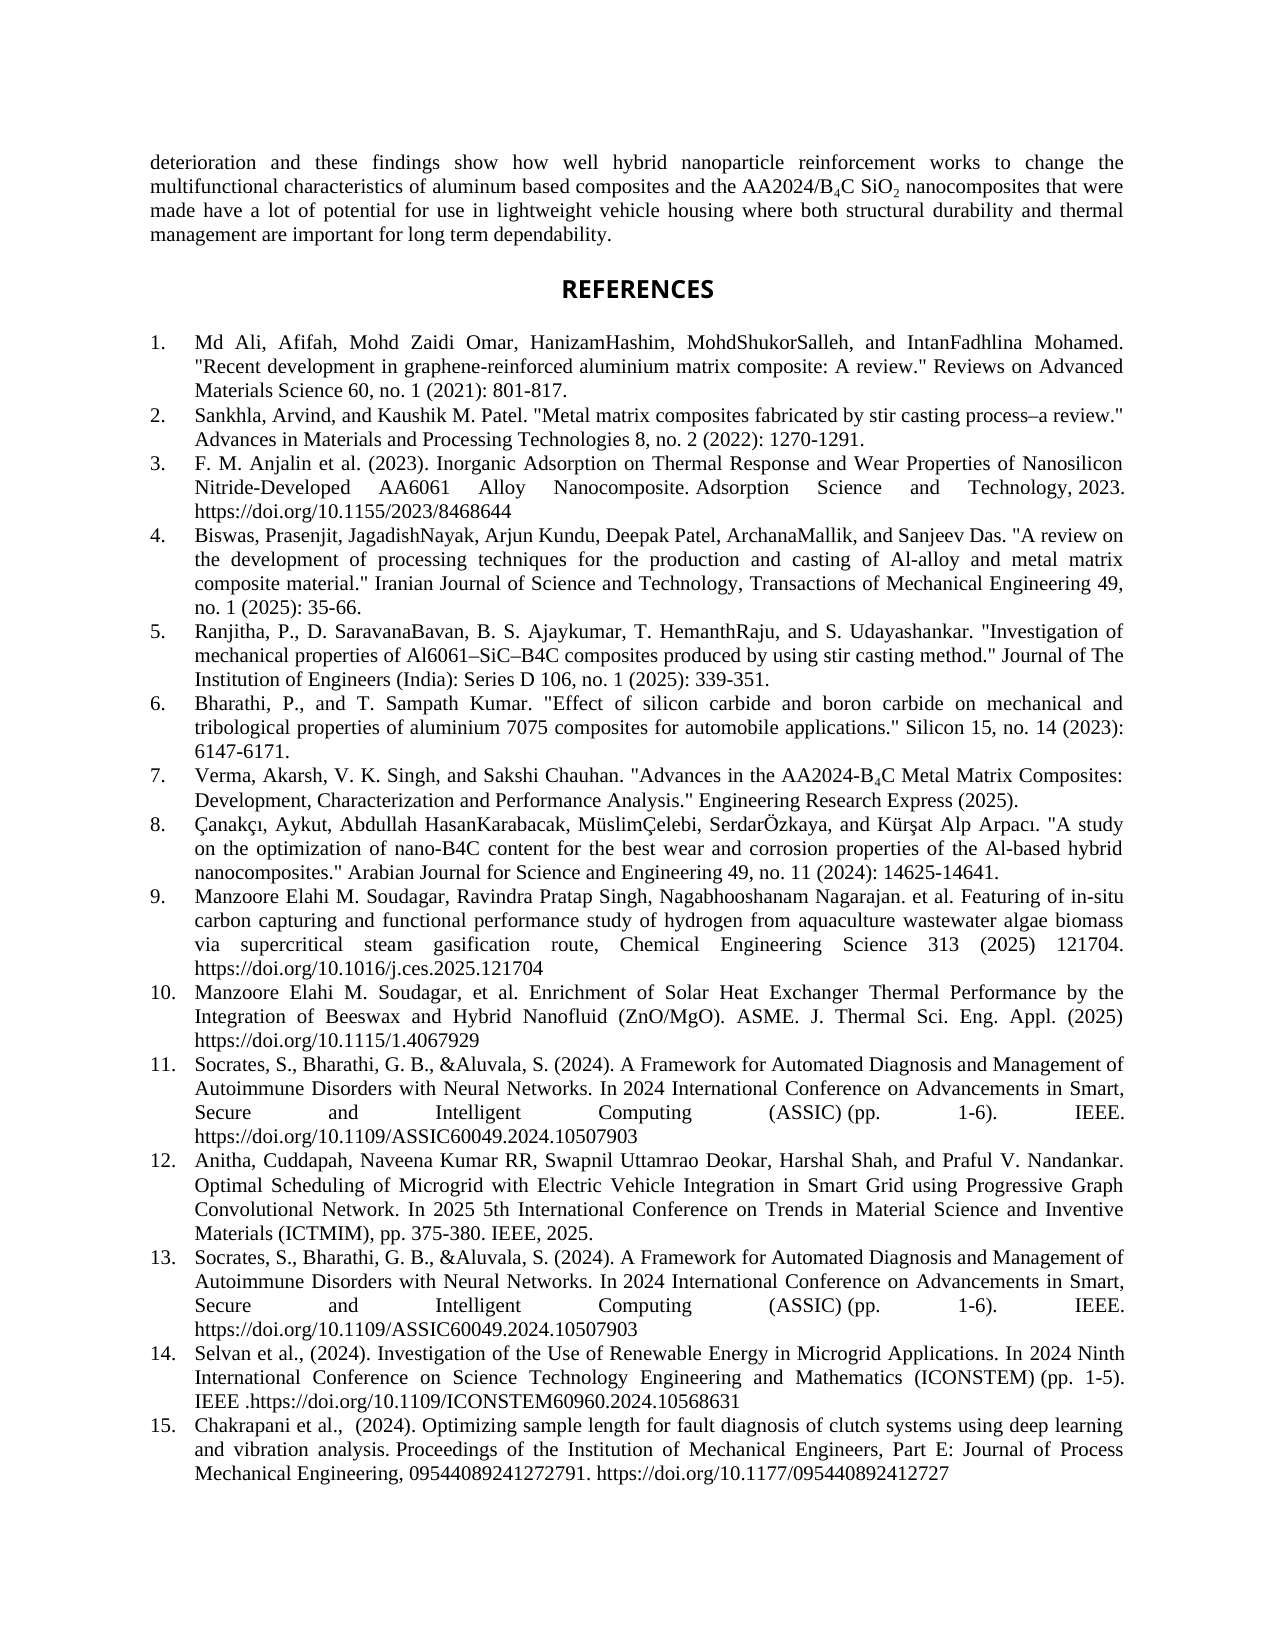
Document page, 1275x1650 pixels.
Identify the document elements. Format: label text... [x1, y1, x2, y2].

text Bharathi, P., and T. Sampath Kumar. "Effect of silicon carbide and boron carbide on mechanical and tribological properties of aluminium 7075 composites for automobile applications." Silicon 15, no. 14 (2023): 6147-6171. [150, 691, 1125, 763]
text Socrates, S., Bharathi, G. B., &Aluvala, S. (2024). A Framework for Automated Diagnosis and Management of Autoimmune Disorders with Neural Networks. In 2024 International Conference on Advancements in Smart, Secure and Intelligent Computing (ASSIC) (pp. 1-6). IEEE. https://doi.org/10.1109/ASSIC60049.2024.10507903 [150, 1245, 1125, 1341]
text Biswas, Prasenjit, JagadishNayak, Arjun Kundu, Deepak Patel, ArchanaMallik, and Sanjeev Das. "A review on the development of processing techniques for the production and casting of Al-alloy and metal matrix composite material." Iranian Journal of Science and Technology, Transactions of Mechanical Engineering 49, no. 1 (2025): 35-66. [150, 523, 1125, 619]
text Selvan et al., (2024). Investigation of the Use of Renewable Energy in Microgrid Applications. In 2024 Ninth International Conference on Science Technology Engineering and Mathematics (ICONSTEM) (pp. 1-5). IEEE .https://doi.org/10.1109/ICONSTEM60960.2024.10568631 [150, 1341, 1125, 1413]
text Ranjitha, P., D. SaravanaBavan, B. S. Ajaykumar, T. HemanthRaju, and S. Udayashankar. "Investigation of mechanical properties of Al6061–SiC–B4C composites produced by using stir casting method." Journal of The Institution of Engineers (India): Series D 106, no. 1 (2025): 339-351. [150, 619, 1125, 691]
text Verma, Akarsh, V. K. Singh, and Sakshi Chauhan. "Advances in the AA2024-B₄C Metal Matrix Composites: Development, Characterization and Performance Analysis." Engineering Research Express (2025). [150, 763, 1125, 812]
text Manzoore Elahi M. Soudagar, Ravindra Pratap Singh, Nagabhooshanam Nagarajan. et al. Featuring of in-situ carbon capturing and functional performance study of hydrogen from aquaculture wastewater algae biomass via supercritical steam gasification route, Chemical Engineering Science 313 (2025) 121704. https://doi.org/10.1016/j.ces.2025.121704 [150, 884, 1125, 980]
text Manzoore Elahi M. Soudagar, et al. Enrichment of Solar Heat Exchanger Thermal Performance by the Integration of Beeswax and Hybrid Nanofluid (ZnO/MgO). ASME. J. Thermal Sci. Eng. Appl. (2025) https://doi.org/10.1115/1.4067929 [150, 980, 1125, 1052]
text Socrates, S., Bharathi, G. B., &Aluvala, S. (2024). A Framework for Automated Diagnosis and Management of Autoimmune Disorders with Neural Networks. In 2024 International Conference on Advancements in Smart, Secure and Intelligent Computing (ASSIC) (pp. 1-6). IEEE. https://doi.org/10.1109/ASSIC60049.2024.10507903 [150, 1052, 1125, 1148]
subtitle References [150, 271, 1125, 305]
text Çanakçı, Aykut, Abdullah HasanKarabacak, MüslimÇelebi, SerdarÖzkaya, and Kürşat Alp Arpacı. "A study on the optimization of nano-B4C content for the best wear and corrosion properties of the Al-based hybrid nanocomposites." Arabian Journal for Science and Engineering 49, no. 11 (2024): 14625-14641. [150, 812, 1125, 884]
text F. M. Anjalin et al. (2023). Inorganic Adsorption on Thermal Response and Wear Properties of Nanosilicon Nitride-Developed AA6061 Alloy Nanocomposite. Adsorption Science and Technology, 2023. https://doi.org/10.1155/2023/8468644 [150, 451, 1125, 523]
text Anitha, Cuddapah, Naveena Kumar RR, Swapnil Uttamrao Deokar, Harshal Shah, and Praful V. Nandankar. Optimal Scheduling of Microgrid with Electric Vehicle Integration in Smart Grid using Progressive Graph Convolutional Network. In 2025 5th International Conference on Trends in Material Science and Inventive Materials (ICTMIM), pp. 375-380. IEEE, 2025. [150, 1148, 1125, 1245]
text Sankhla, Arvind, and Kaushik M. Patel. "Metal matrix composites fabricated by stir casting process–a review." Advances in Materials and Processing Technologies 8, no. 2 (2022): 1270-1291. [150, 402, 1125, 451]
text Chakrapani et al., (2024). Optimizing sample length for fault diagnosis of clutch systems using deep learning and vibration analysis. Proceedings of the Institution of Mechanical Engineers, Part E: Journal of Process Mechanical Engineering, 09544089241272791. https://doi.org/10.1177/095440892412727 [150, 1413, 1125, 1485]
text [150, 150, 1125, 246]
text Md Ali, Afifah, Mohd Zaidi Omar, HanizamHashim, MohdShukorSalleh, and IntanFadhlina Mohamed. "Recent development in graphene-reinforced aluminium matrix composite: A review." Reviews on Advanced Materials Science 60, no. 1 (2021): 801-817. [150, 330, 1125, 402]
